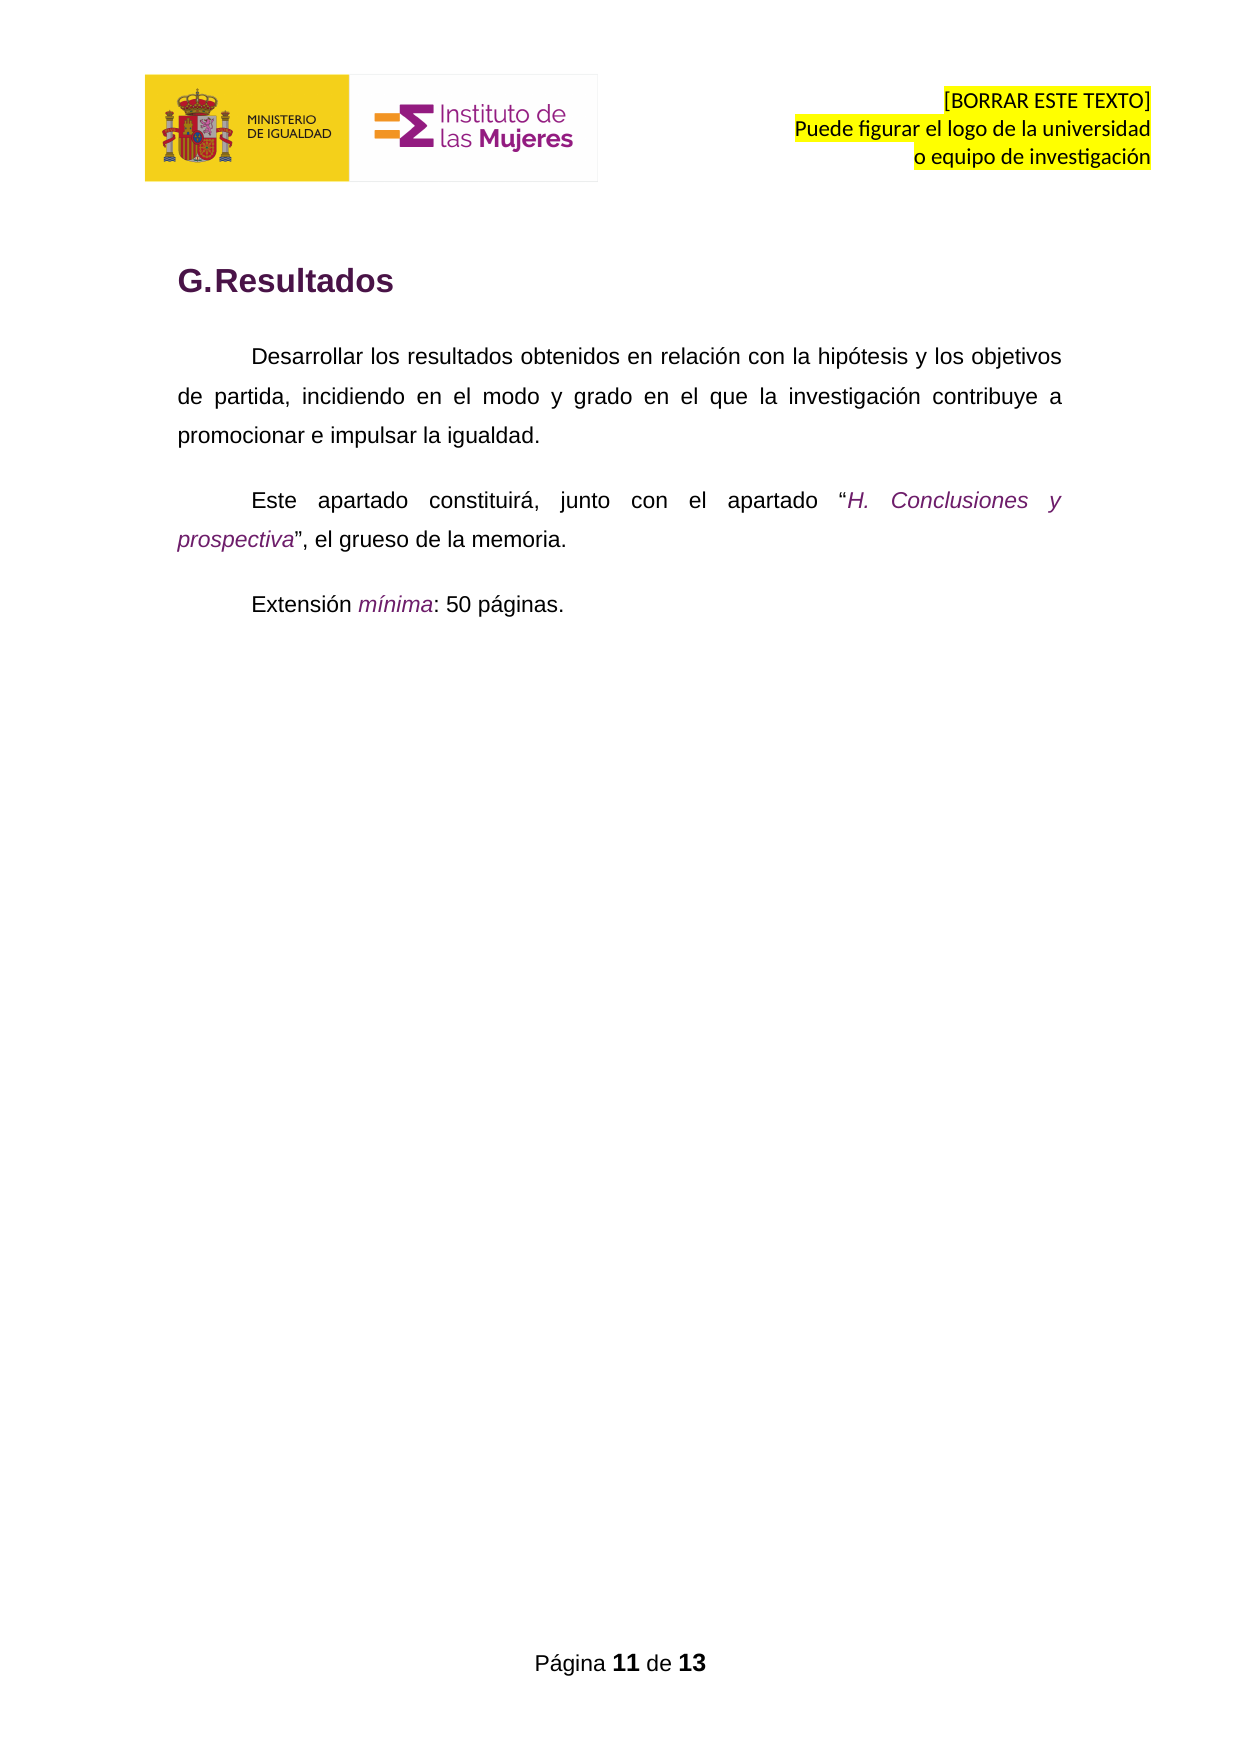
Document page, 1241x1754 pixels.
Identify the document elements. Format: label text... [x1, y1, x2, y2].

text Extensión mínima: 50 páginas. [177, 591, 1063, 617]
picture [144, 73, 599, 183]
text Este apartado constituirá, junto con el apartado “H. Conclusiones y prospectiva”, el grueso de la memoria. [177, 487, 1063, 552]
subtitle Resultados [177, 261, 1063, 299]
text Desarrollar los resultados obtenidos en relación con la hipótesis y los objetivos de partida, incidiendo en el modo y grado en el que la investigación contribuye a promocionar e impulsar la igualdad. [177, 343, 1063, 448]
